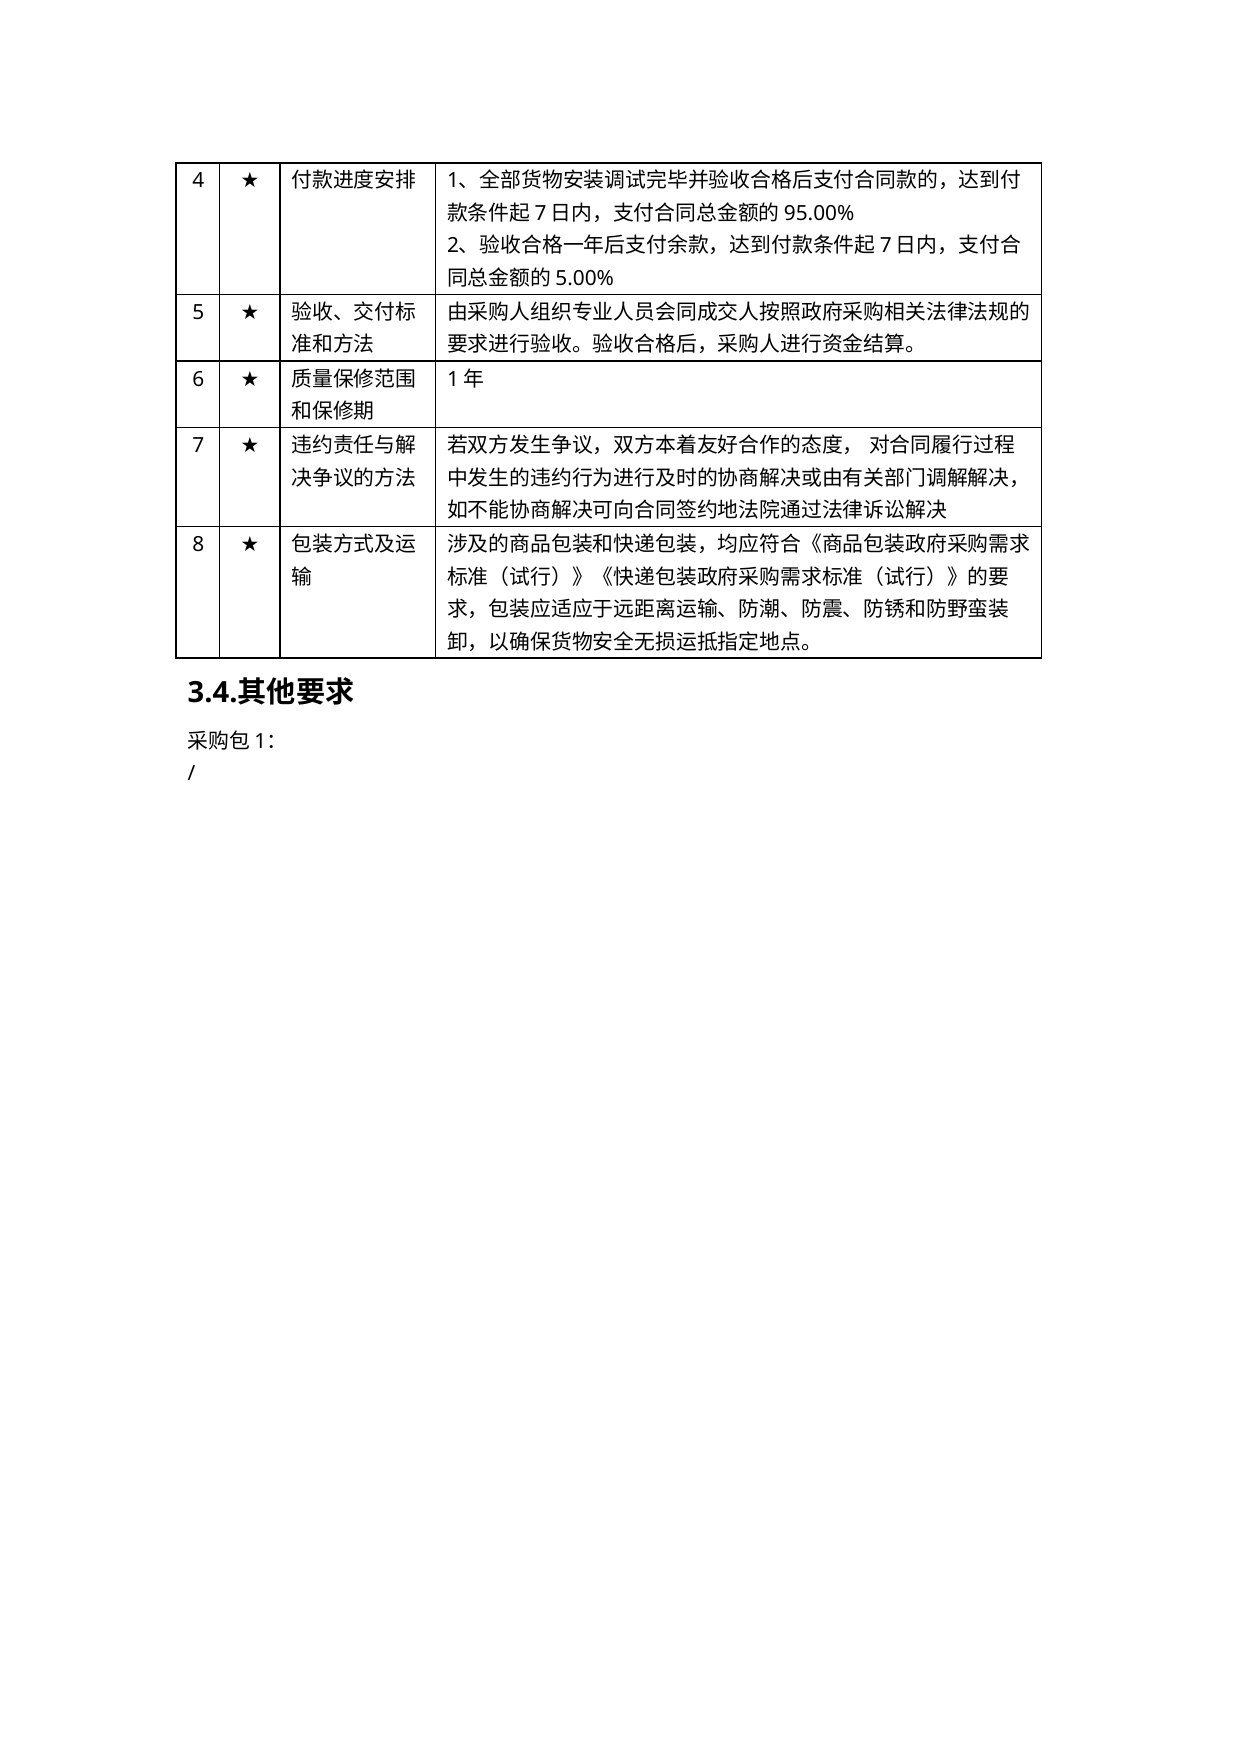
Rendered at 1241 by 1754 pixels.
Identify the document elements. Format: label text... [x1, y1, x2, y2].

table_cell 7 [177, 428, 219, 526]
text 采购包1： [187, 724, 1053, 756]
table_cell 1、全部货物安装调试完毕并验收合格后支付合同款的，达到付款条件起7日内，支付合同总金额的95.00% 2、验收合格一年后支付余款，达到付款条件起7日内，支付合同总金额的5.00% [436, 164, 1041, 293]
table_cell ★ [220, 428, 279, 526]
table_cell 违约责任与解决争议的方法 [281, 428, 435, 526]
table_cell 包装方式及运输 [281, 527, 435, 657]
table_cell 4 [177, 164, 219, 293]
table_cell 1年 [436, 362, 1041, 427]
table_cell ★ [220, 295, 279, 360]
table_cell 付款进度安排 [281, 164, 435, 293]
table_cell 质量保修范围和保修期 [281, 362, 435, 427]
table_cell ★ [220, 164, 279, 293]
table_cell 6 [177, 362, 219, 427]
table_cell 由采购人组织专业人员会同成交人按照政府采购相关法律法规的要求进行验收。验收合格后，采购人进行资金结算。 [436, 295, 1041, 360]
text / [187, 756, 1053, 789]
table_cell ★ [220, 527, 279, 657]
table_cell 验收、交付标准和方法 [281, 295, 435, 360]
table_cell 5 [177, 295, 219, 360]
text 3.4.其他要求 [187, 659, 1053, 724]
table_cell 涉及的商品包装和快递包装，均应符合《商品包装政府采购需求标准（试行）》《快递包装政府采购需求标准（试行）》的要求，包装应适应于远距离运输、防潮、防震、防锈和防野蛮装卸，以确保货物安全无损运抵指定地点。 [436, 527, 1041, 657]
table_cell 若双方发生争议，双方本着友好合作的态度， 对合同履行过程中发生的违约行为进行及时的协商解决或由有关部门调解解决，如不能协商解决可向合同签约地法院通过法律诉讼解决 [436, 428, 1041, 526]
table_cell 8 [177, 527, 219, 657]
table_cell ★ [220, 362, 279, 427]
